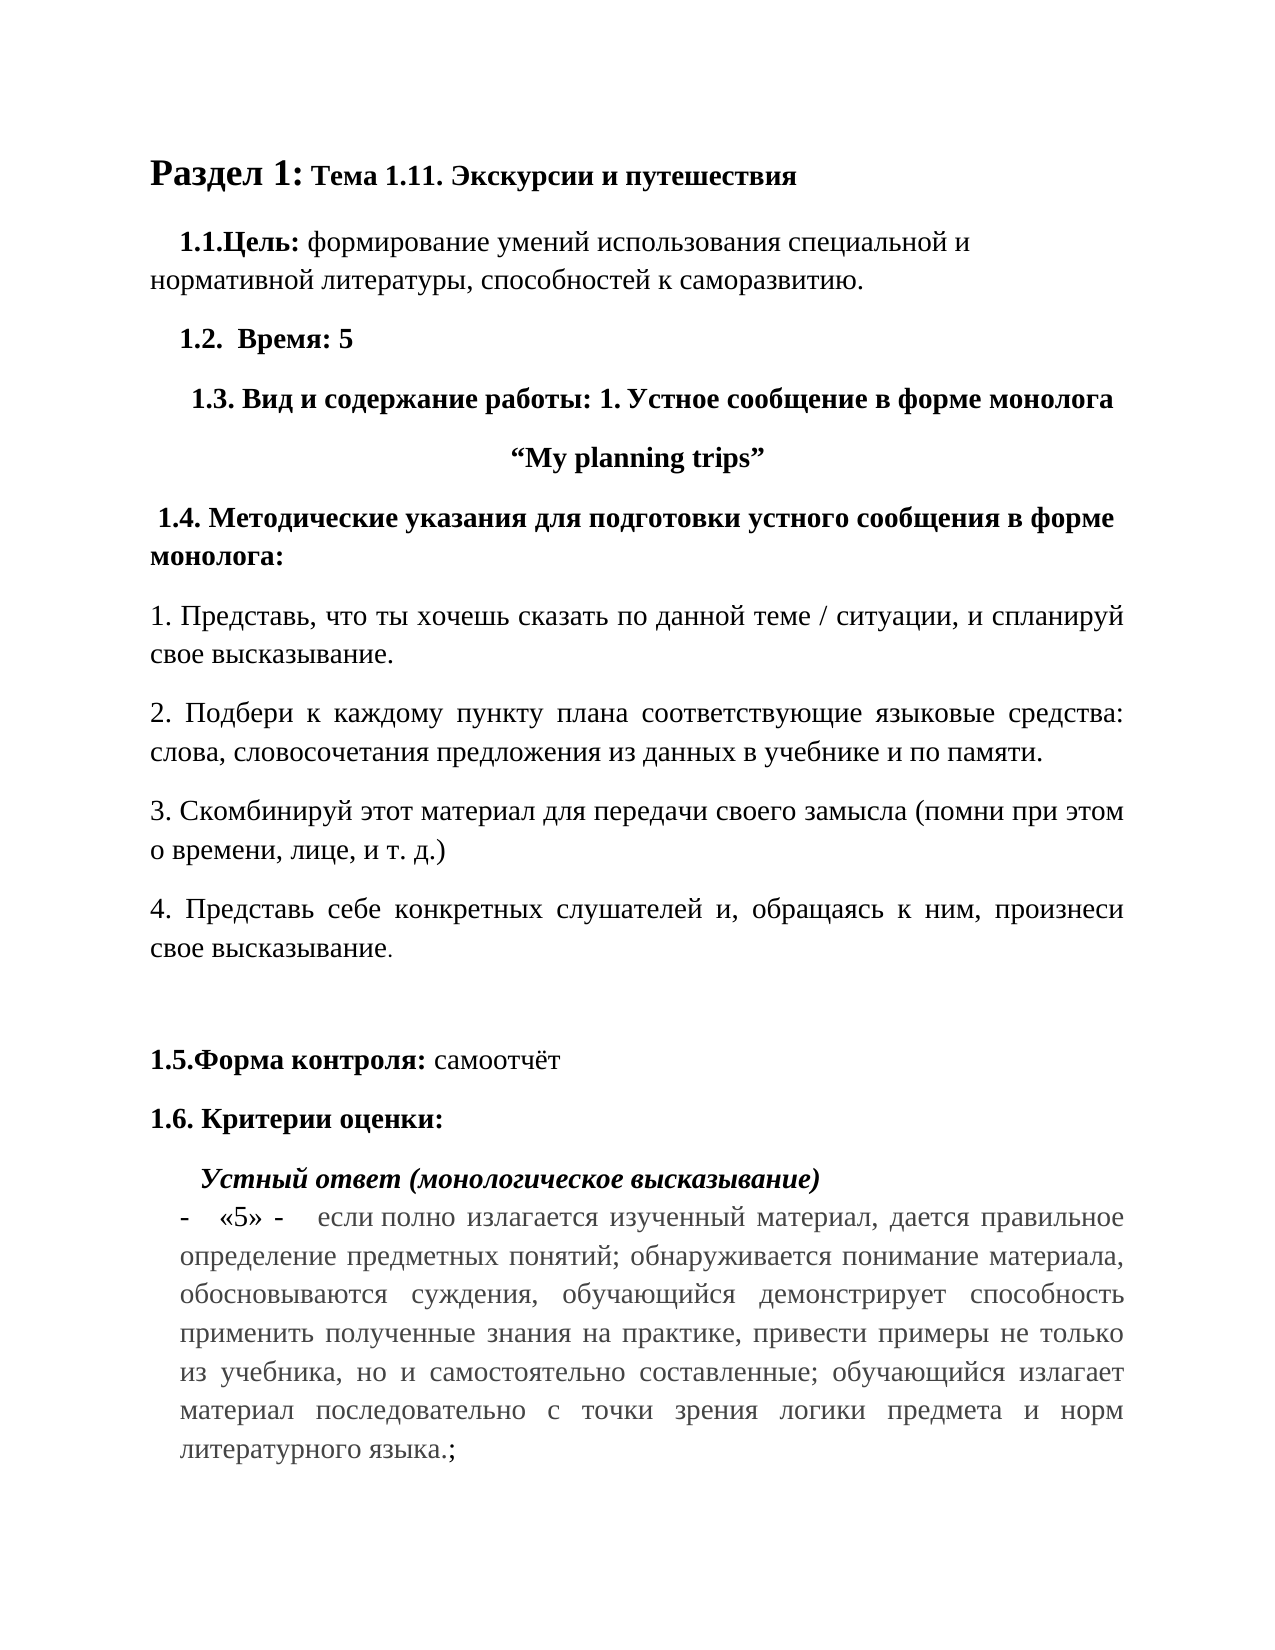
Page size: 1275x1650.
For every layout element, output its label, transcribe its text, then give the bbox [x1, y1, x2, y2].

text 4. Представь себе конкретных слушателей и, обращаясь к ним, произнеси свое высказывание. [150, 891, 1125, 963]
text 1. Представь, что ты хочешь сказать по данной теме / ситуации, и спланируй свое высказывание. [150, 598, 1125, 670]
text 1.3. Вид и содержание работы: 1. Устное сообщениe в форме монолога [150, 381, 1125, 414]
text 1.4. Методические указания для подготовки устного сообщения в форме монолога: [150, 500, 1125, 572]
text 3. Скомбинируй этот материал для передачи своего замысла (помни при этом о времени, лице, и т. д.) [150, 793, 1125, 866]
text 1.5.Форма контроля: самоотчёт [150, 1042, 1125, 1076]
text 1.2. Время: 5 [150, 322, 1125, 355]
text Устный ответ (монологическое высказывание) [199, 1161, 1125, 1194]
text 1.1.Цель: формирование умений использования специальной и нормативной литературы, способностей к саморазвитию. [150, 224, 1125, 296]
list «5» - если полно излагается изученный материал, дается правильное определение предметных понятий; обнаруживается понимание материала, обосновываются суждения, обучающийся демонстрирует способность применить полученные знания на практике, привести примеры не только из учебника, но и самостоятельно составленные; обучающийся излагает материал последовательно с точки зрения логики предмета и норм литературного языка.; [179, 1199, 1125, 1464]
text “My planning trips” [150, 440, 1125, 474]
text Раздел 1: Тема 1.11. Экскурсии и путешествия [150, 150, 1125, 193]
text 1.6. Критерии оценки: [150, 1102, 1125, 1135]
text 2. Подбери к каждому пункту плана соответствующие языковые средства: слова, словосочетания предложения из данных в учебнике и по памяти. [150, 696, 1125, 768]
